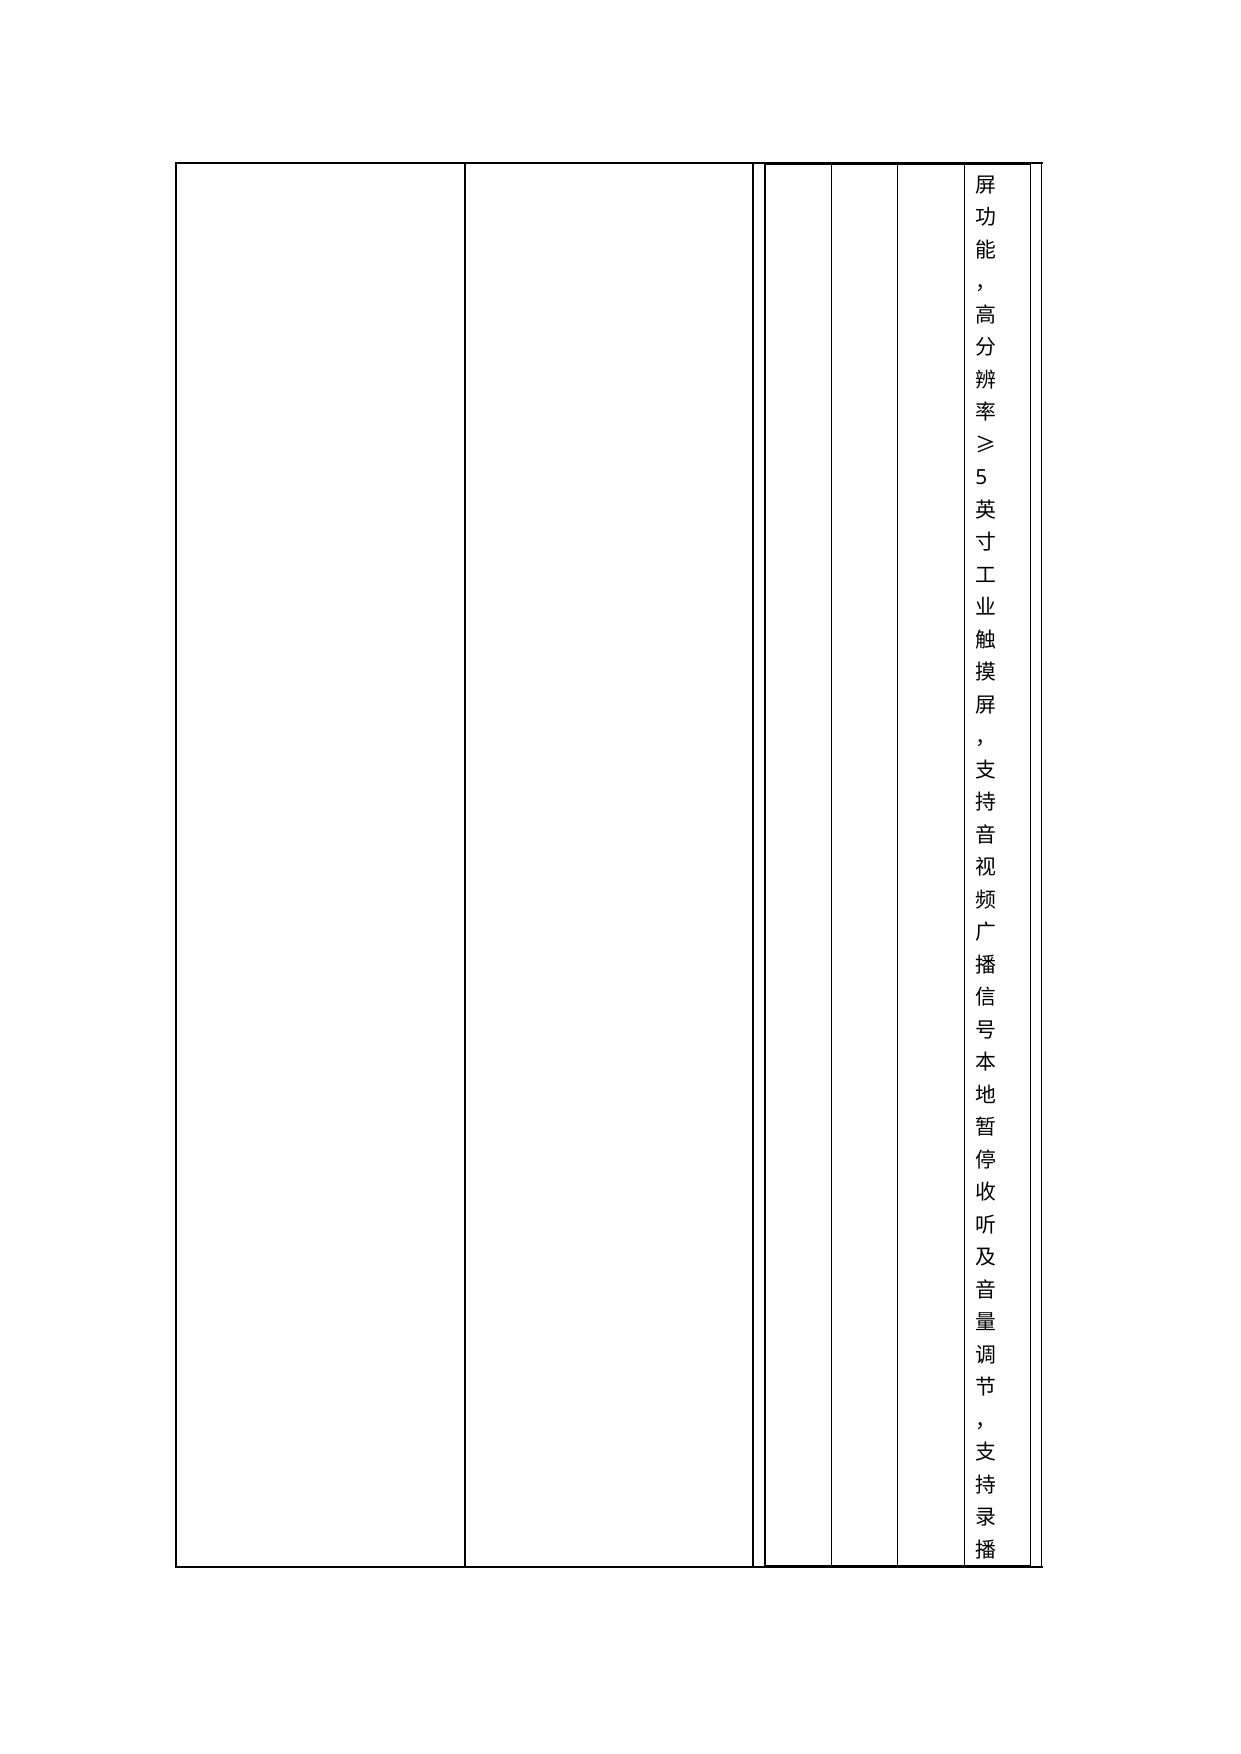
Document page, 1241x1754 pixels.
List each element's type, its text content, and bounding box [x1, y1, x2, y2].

table_cell [177, 164, 464, 1566]
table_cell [832, 165, 897, 1565]
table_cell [965, 165, 1030, 1565]
table_cell 1 [466, 164, 752, 1566]
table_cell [898, 165, 964, 1565]
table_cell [766, 165, 831, 1565]
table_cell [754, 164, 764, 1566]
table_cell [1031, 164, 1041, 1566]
